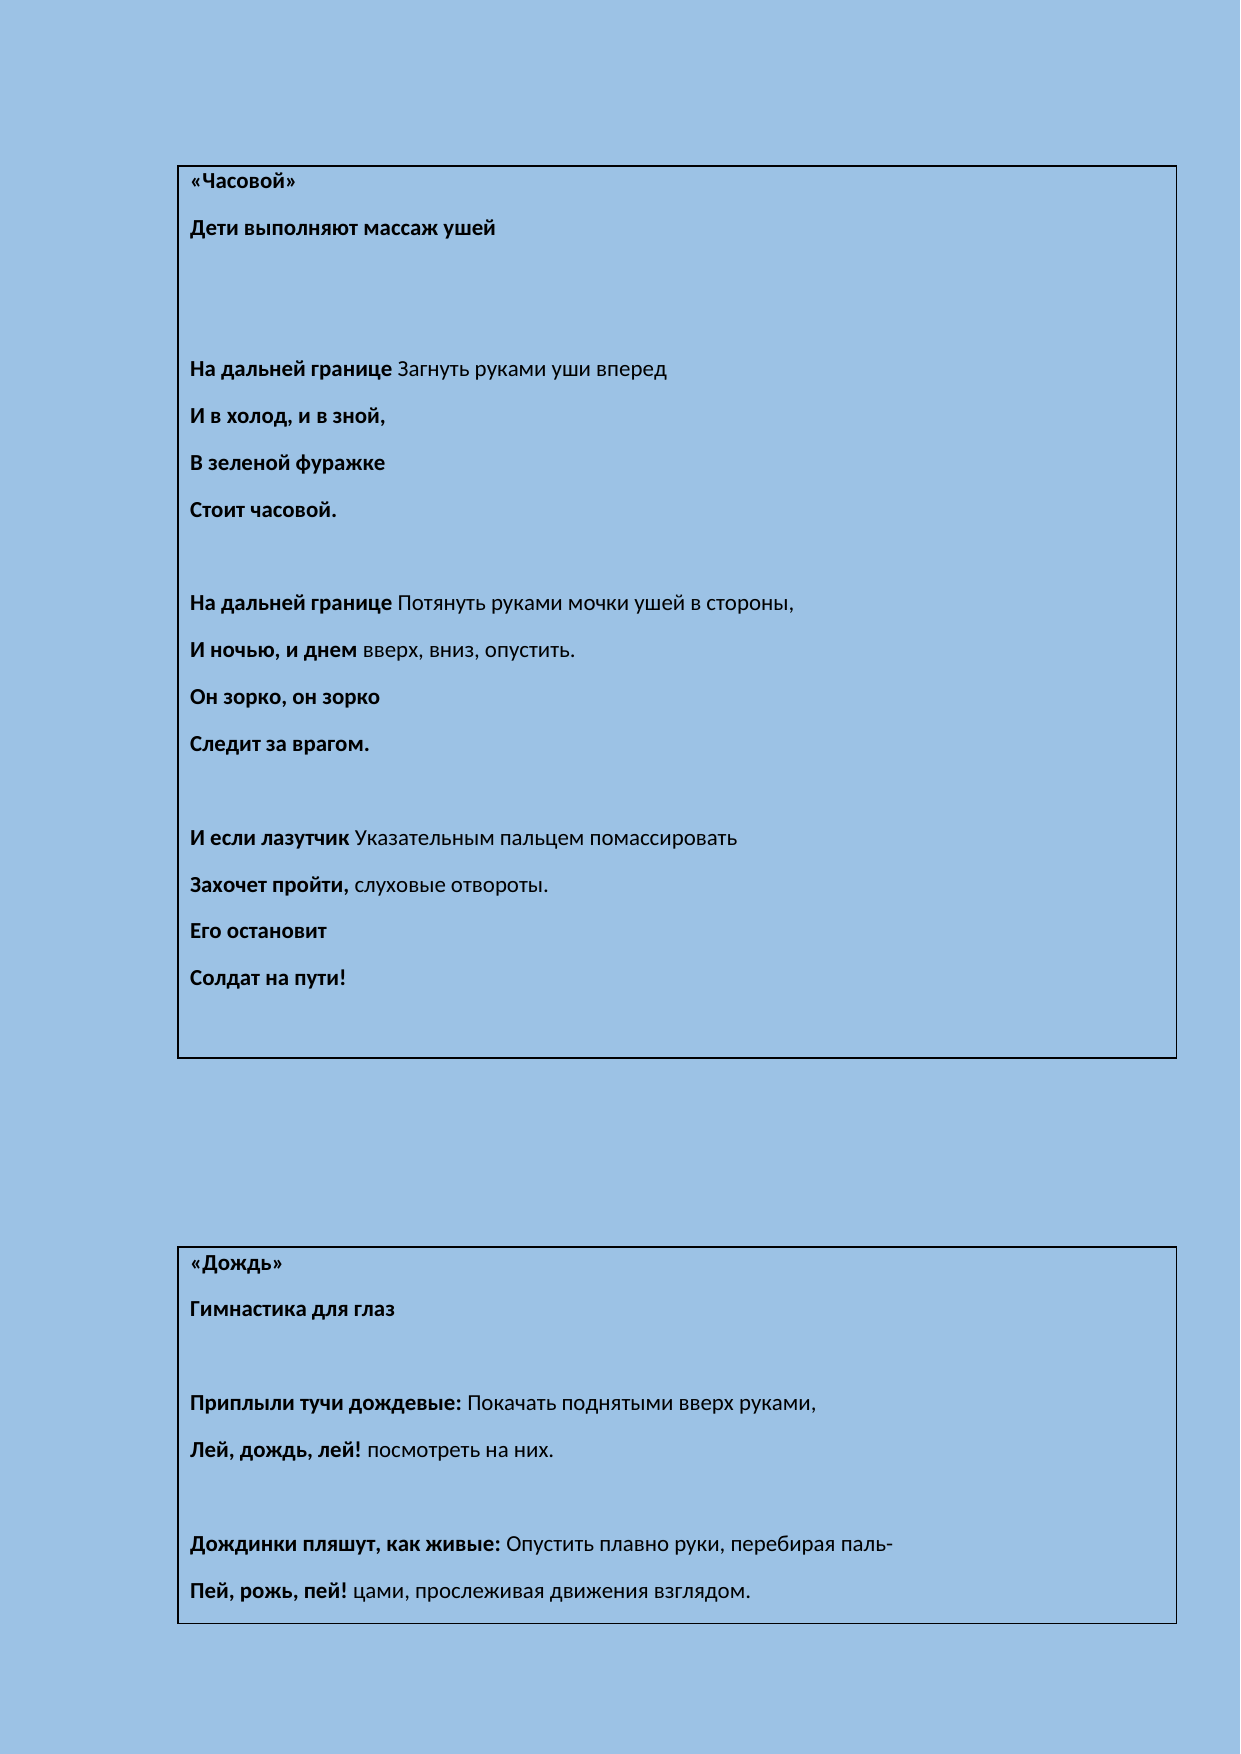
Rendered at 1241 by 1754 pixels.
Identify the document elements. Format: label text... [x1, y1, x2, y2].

table_header «Часовой» Дети выполняют массаж ушей На дальней границе Загнуть руками уши вперед И в холод, и в зной, В зеленой фуражке Стоит часовой. На дальней границе Потянуть руками мочки ушей в стороны, И ночью, и днем вверх, вниз, опустить. Он зорко, он зорко Следит за врагом. И если лазутчик Указательным пальцем помассировать Захочет пройти, слуховые отвороты. Его остановит Солдат на пути! [179, 167, 1176, 1057]
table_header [179, 1248, 1176, 1623]
